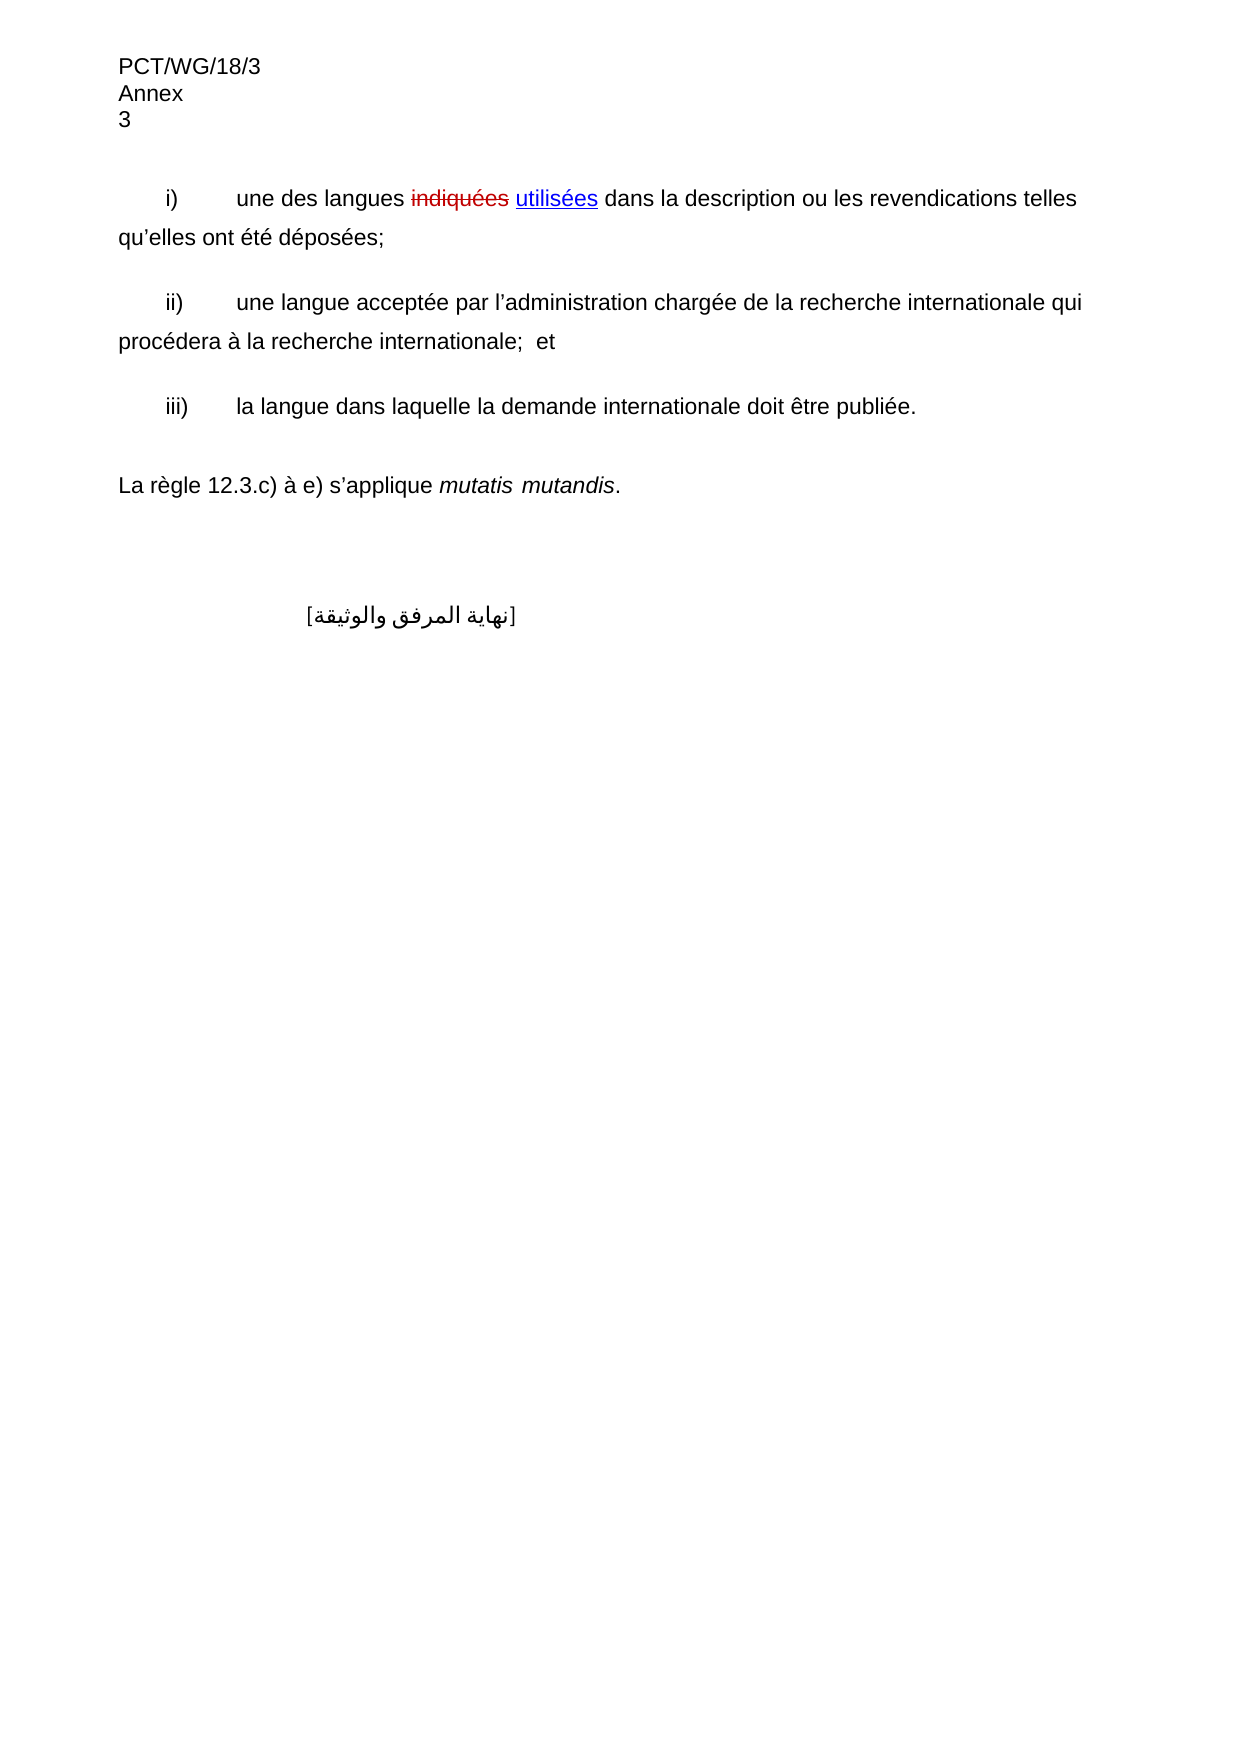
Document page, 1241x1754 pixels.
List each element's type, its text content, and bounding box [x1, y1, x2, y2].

text [نهاية المرفق والوثيقة] [118, 601, 516, 629]
text i) une des langues indiquées utilisées dans la description ou les revendications telles qu’elles ont été déposées; [118, 185, 1092, 251]
text ii) une langue acceptée par l’administration chargée de la recherche internationale qui procédera à la recherche internationale; et [118, 289, 1092, 355]
text iii) la langue dans laquelle la demande internationale doit être publiée. La règle 12.3.c) à e) s’applique mutatis mutandis. [118, 393, 1092, 498]
